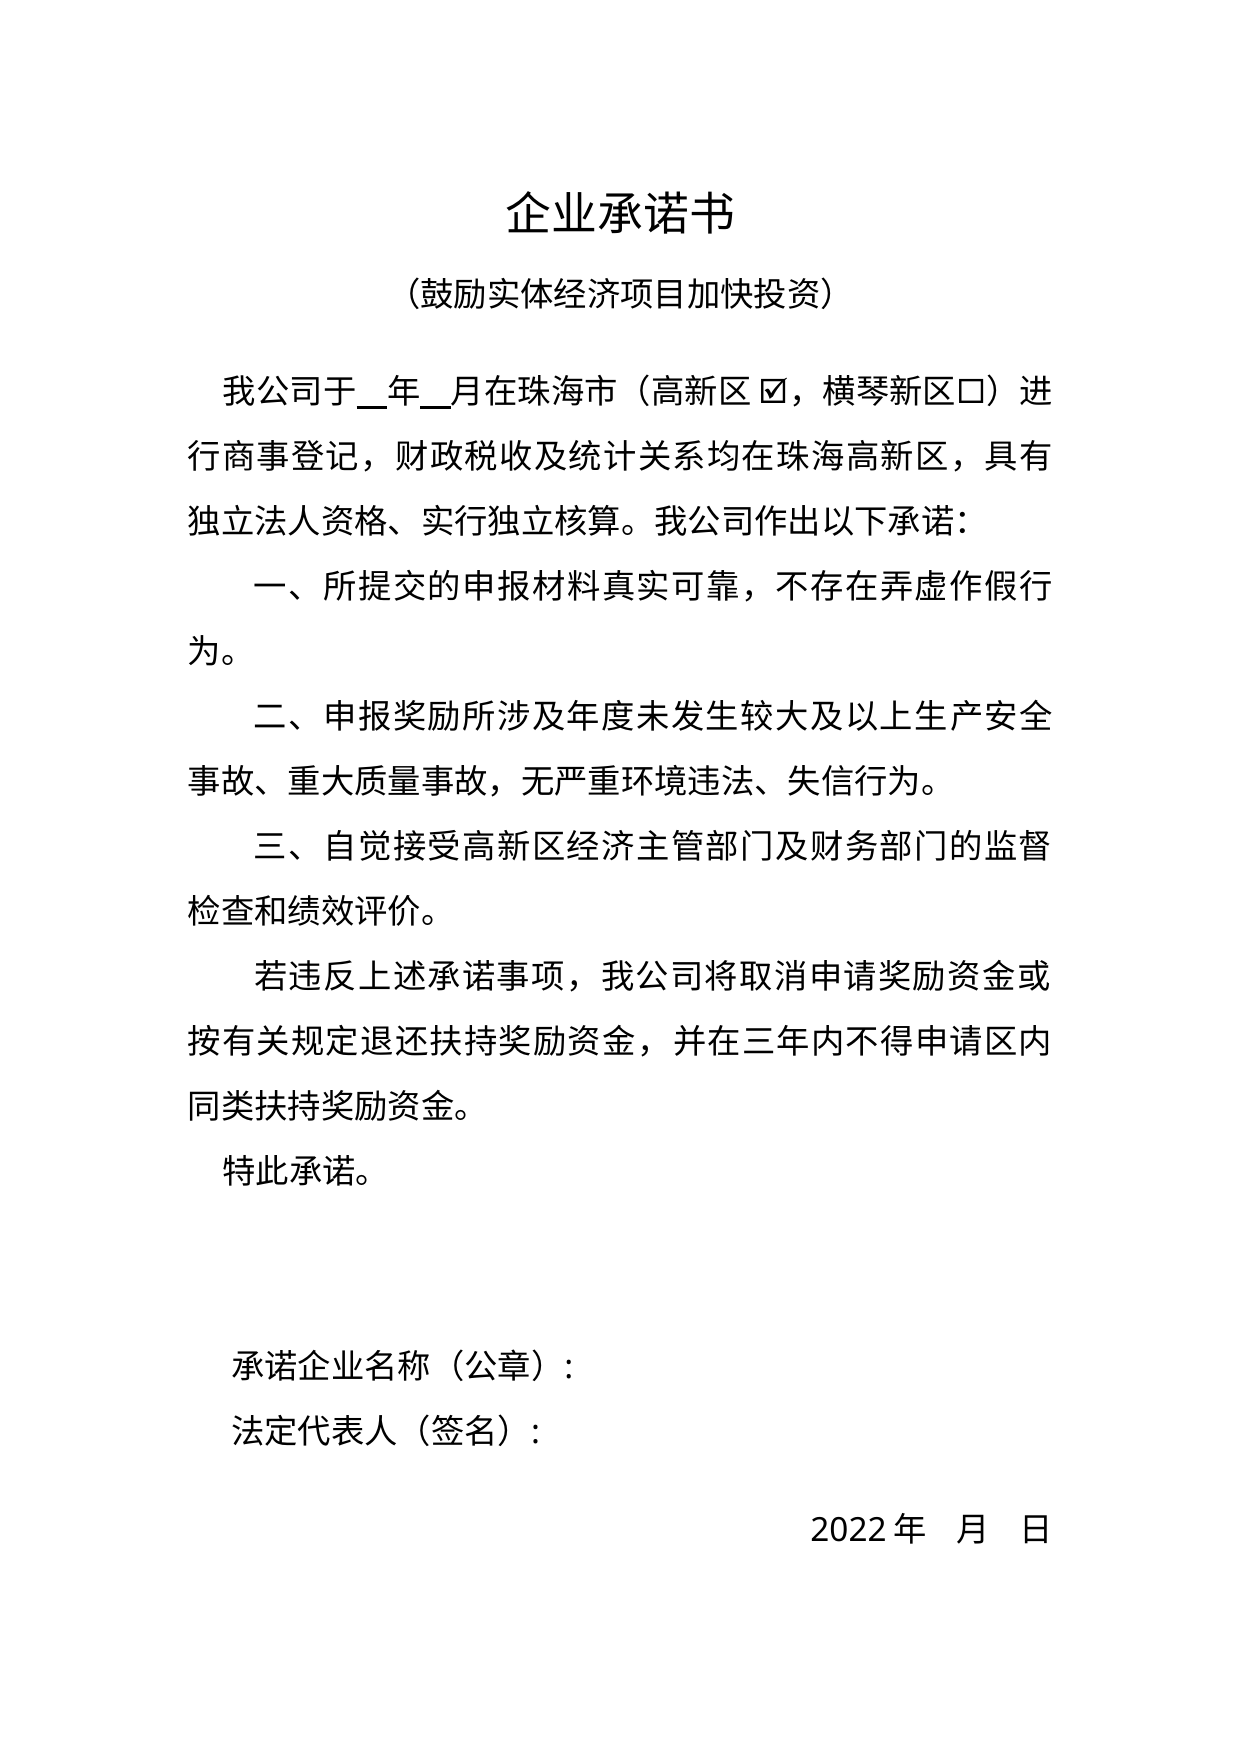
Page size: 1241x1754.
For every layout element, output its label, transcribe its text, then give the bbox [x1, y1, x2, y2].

text 若违反上述承诺事项，我公司将取消申请奖励资金或按有关规定退还扶持奖励资金，并在三年内不得申请区内同类扶持奖励资金。 [187, 942, 1053, 1137]
text 法定代表人（签名）: [187, 1397, 1053, 1462]
text 三、自觉接受高新区经济主管部门及财务部门的监督检查和绩效评价。 [187, 812, 1053, 942]
text 承诺企业名称（公章）: [187, 1332, 1053, 1397]
text 一、所提交的申报材料真实可靠，不存在弄虚作假行为。 [187, 552, 1053, 682]
text 我公司于 年 月在珠海市（高新区，横琴新区）进行商事登记，财政税收及统计关系均在珠海高新区，具有独立法人资格、实行独立核算。我公司作出以下承诺： [187, 357, 1053, 552]
text 2022年 月 日 [187, 1494, 1053, 1559]
text 特此承诺。 [187, 1137, 1053, 1202]
text （鼓励实体经济项目加快投资） [187, 259, 1053, 324]
text 企业承诺书 [187, 162, 1053, 259]
text 二、申报奖励所涉及年度未发生较大及以上生产安全事故、重大质量事故，无严重环境违法、失信行为。 [187, 682, 1053, 812]
